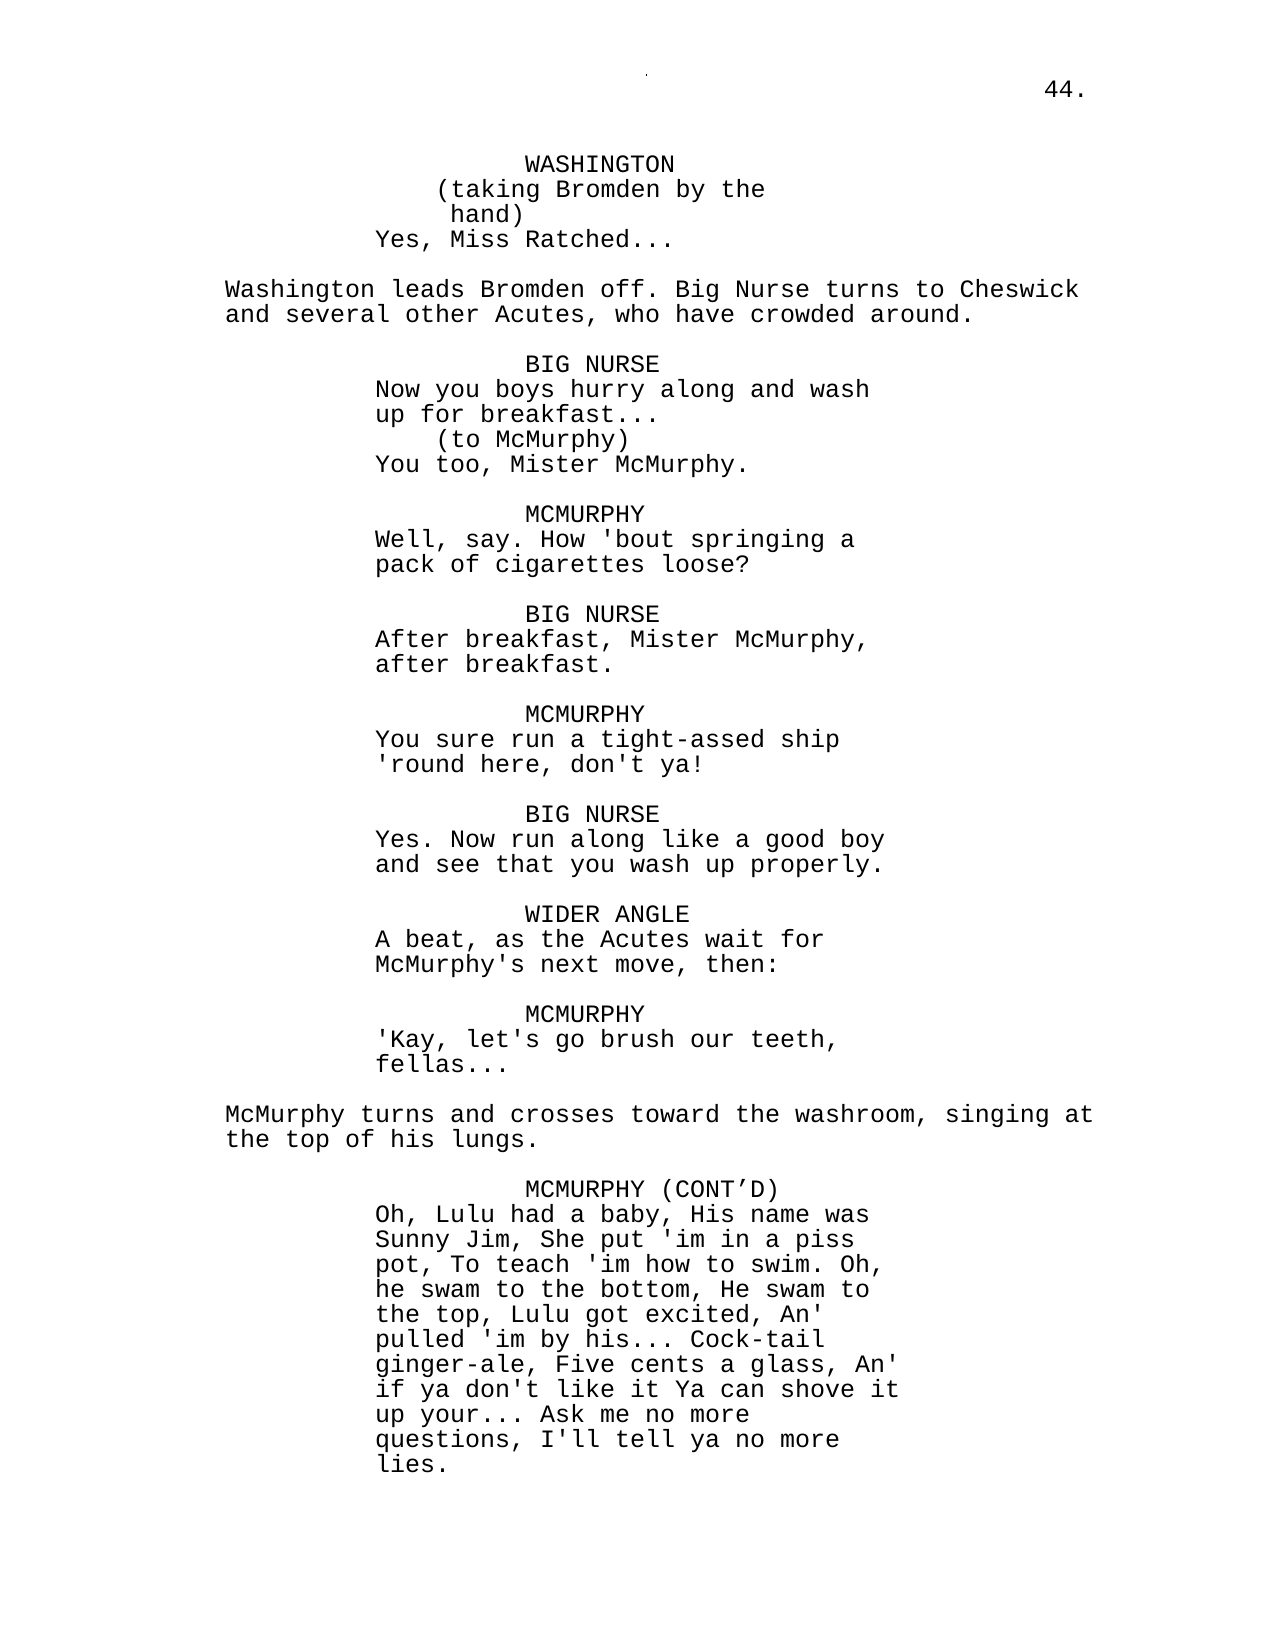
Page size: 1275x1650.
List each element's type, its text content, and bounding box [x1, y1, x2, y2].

text BIG NURSE [525, 602, 1105, 627]
text up your... Ask me no more [375, 1402, 1105, 1427]
text After breakfast, Mister McMurphy, [375, 627, 1105, 652]
text 'round here, don't ya! [375, 752, 1105, 777]
text Oh, Lulu had a baby, His name was [375, 1202, 1105, 1227]
text up for breakfast... [375, 402, 1105, 427]
text 'Kay, let's go brush our teeth, [375, 1027, 1105, 1052]
text if ya don't like it Ya can shove it [375, 1377, 1105, 1402]
text Sunny Jim, She put 'im in a piss [375, 1227, 1105, 1252]
text McMurphy turns and crosses toward the washroom, singing at the top of his lungs. [225, 1102, 1105, 1152]
text MCMURPHY (CONT’D) [525, 1177, 1105, 1202]
text fellas... [375, 1052, 1105, 1077]
text BIG NURSE [525, 352, 1105, 377]
text WIDER ANGLE [525, 902, 1105, 927]
text hand) [450, 202, 1105, 227]
text WASHINGTON [525, 152, 1105, 177]
text Washington leads Bromden off. Big Nurse turns to Cheswick and several other Acutes, who have crowded around. [225, 277, 1095, 327]
text pack of cigarettes loose? [375, 552, 1105, 577]
text the top, Lulu got excited, An' [375, 1302, 1105, 1327]
text Yes. Now run along like a good boy [375, 827, 1105, 852]
text You too, Mister McMurphy. [375, 452, 1105, 477]
text (to McMurphy) [435, 427, 1105, 452]
text You sure run a tight-assed ship [375, 727, 1105, 752]
text after breakfast. [375, 652, 1105, 677]
text ginger-ale, Five cents a glass, An' [375, 1352, 1105, 1377]
text questions, I'll tell ya no more [375, 1427, 1105, 1452]
text A beat, as the Acutes wait for [375, 927, 1105, 952]
text pulled 'im by his... Cock-tail [375, 1327, 1105, 1352]
text BIG NURSE [525, 802, 1105, 827]
text Well, say. How 'bout springing a [375, 527, 1105, 552]
text Now you boys hurry along and wash [375, 377, 1105, 402]
text McMurphy's next move, then: [375, 952, 1105, 977]
text and see that you wash up properly. [375, 852, 1105, 877]
text MCMURPHY [525, 702, 1105, 727]
text pot, To teach 'im how to swim. Oh, [375, 1252, 1105, 1277]
text Yes, Miss Ratched... [375, 227, 1105, 252]
text lies. [375, 1452, 1105, 1477]
text he swam to the bottom, He swam to [375, 1277, 1105, 1302]
text (taking Bromden by the [435, 177, 1105, 202]
text MCMURPHY [525, 1002, 1105, 1027]
text MCMURPHY [525, 502, 1105, 527]
text 44. [1044, 77, 1105, 102]
